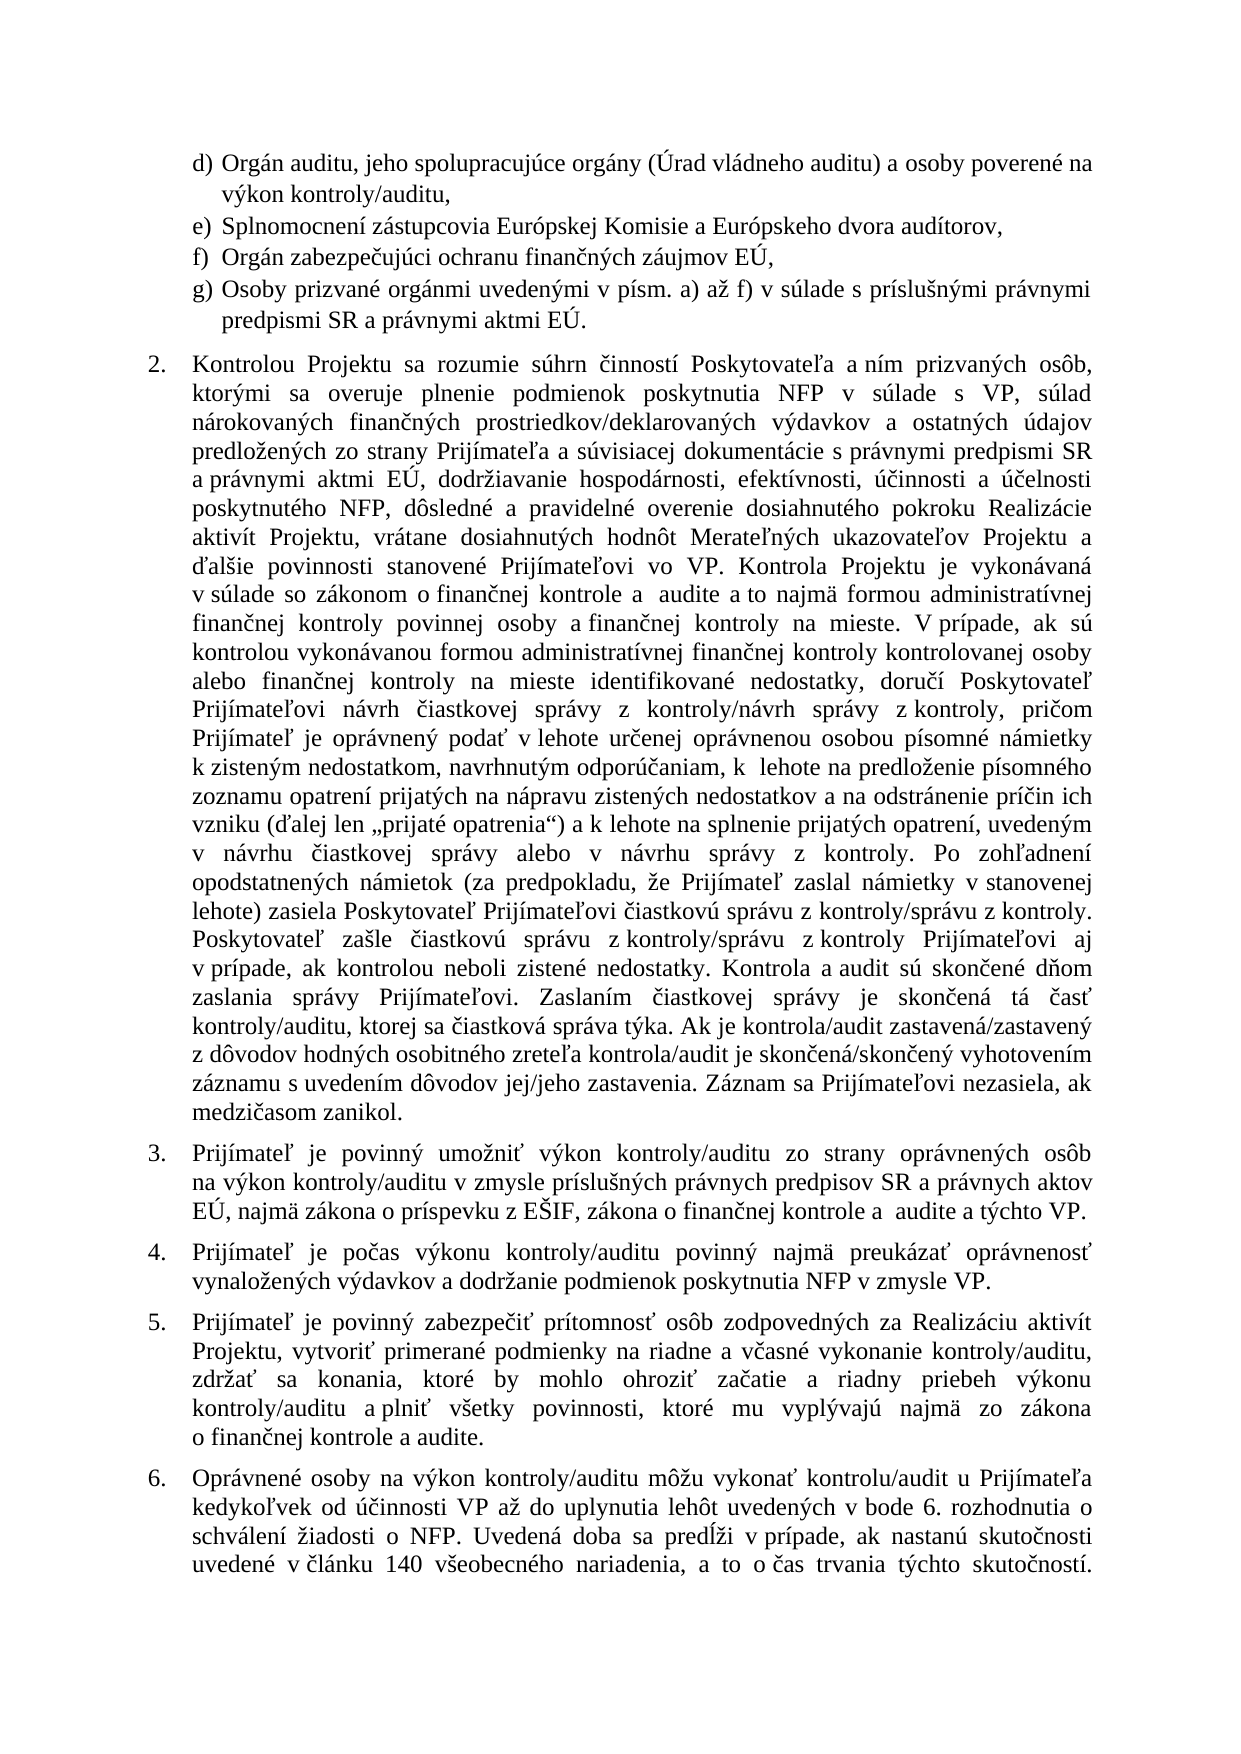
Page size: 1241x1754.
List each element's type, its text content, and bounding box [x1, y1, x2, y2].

list Orgán auditu, jeho spolupracujúce orgány (Úrad vládneho auditu) a osoby poverené na výkon kontroly/auditu, [192, 148, 1093, 208]
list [148, 1463, 1093, 1578]
list Prijímateľ je povinný zabezpečiť prítomnosť osôb zodpovedných za Realizáciu aktivít Projektu, vytvoriť primerané podmienky na riadne a včasné vykonanie kontroly/auditu, zdržať sa konania, ktoré by mohlo ohroziť začatie a riadny priebeh výkonu kontroly/auditu a plniť všetky povinnosti, ktoré mu vyplývajú najmä zo zákona o finančnej kontrole a audite. [148, 1307, 1093, 1451]
list Splnomocnení zástupcovia Európskej Komisie a Európskeho dvora audítorov, [192, 211, 1093, 239]
list Prijímateľ je povinný umožniť výkon kontroly/auditu zo strany oprávnených osôb na výkon kontroly/auditu v zmysle príslušných právnych predpisov SR a právnych aktov EÚ, najmä zákona o príspevku z EŠIF, zákona o finančnej kontrole a audite a týchto VP. [148, 1138, 1093, 1224]
list Orgán zabezpečujúci ochranu finančných záujmov EÚ, [192, 242, 1093, 271]
list Prijímateľ je počas výkonu kontroly/auditu povinný najmä preukázať oprávnenosť vynaložených výdavkov a dodržanie podmienok poskytnutia NFP v zmysle VP. [148, 1237, 1093, 1294]
list Osoby prizvané orgánmi uvedenými v písm. a) až f) v súlade s príslušnými právnymi predpismi SR a právnymi aktmi EÚ. [192, 274, 1093, 334]
list Kontrolou Projektu sa rozumie súhrn činností Poskytovateľa a ním prizvaných osôb, ktorými sa overuje plnenie podmienok poskytnutia NFP v súlade s VP, súlad nárokovaných finančných prostriedkov/deklarovaných výdavkov a ostatných údajov predložených zo strany Prijímateľa a súvisiacej dokumentácie s právnymi predpismi SR a právnymi aktmi EÚ, dodržiavanie hospodárnosti, efektívnosti, účinnosti a účelnosti poskytnutého NFP, dôsledné a pravidelné overenie dosiahnutého pokroku Realizácie aktivít Projektu, vrátane dosiahnutých hodnôt Merateľných ukazovateľov Projektu a ďalšie povinnosti stanovené Prijímateľovi vo VP. Kontrola Projektu je vykonávaná v súlade so zákonom o finančnej kontrole a audite a to najmä formou administratívnej finančnej kontroly povinnej osoby a finančnej kontroly na mieste. V prípade, ak sú kontrolou vykonávanou formou administratívnej finančnej kontroly kontrolovanej osoby alebo finančnej kontroly na mieste identifikované nedostatky, doručí Poskytovateľ Prijímateľovi návrh čiastkovej správy z kontroly/návrh správy z kontroly, pričom Prijímateľ je oprávnený podať v lehote určenej oprávnenou osobou písomné námietky k zisteným nedostatkom, navrhnutým odporúčaniam, k lehote na predloženie písomného zoznamu opatrení prijatých na nápravu zistených nedostatkov a na odstránenie príčin ich vzniku (ďalej len „prijaté opatrenia“) a k lehote na splnenie prijatých opatrení, uvedeným v návrhu čiastkovej správy alebo v návrhu správy z kontroly. Po zohľadnení opodstatnených námietok (za predpokladu, že Prijímateľ zaslal námietky v stanovenej lehote) zasiela Poskytovateľ Prijímateľovi čiastkovú správu z kontroly/správu z kontroly. Poskytovateľ zašle čiastkovú správu z kontroly/správu z kontroly Prijímateľovi aj v prípade, ak kontrolou neboli zistené nedostatky. Kontrola a audit sú skončené dňom zaslania správy Prijímateľovi. Zaslaním čiastkovej správy je skončená tá časť kontroly/auditu, ktorej sa čiastková správa týka. Ak je kontrola/audit zastavená/zastavený z dôvodov hodných osobitného zreteľa kontrola/audit je skončená/skončený vyhotovením záznamu s uvedením dôvodov jej/jeho zastavenia. Záznam sa Prijímateľovi nezasiela, ak medzičasom zanikol. [148, 349, 1093, 1126]
